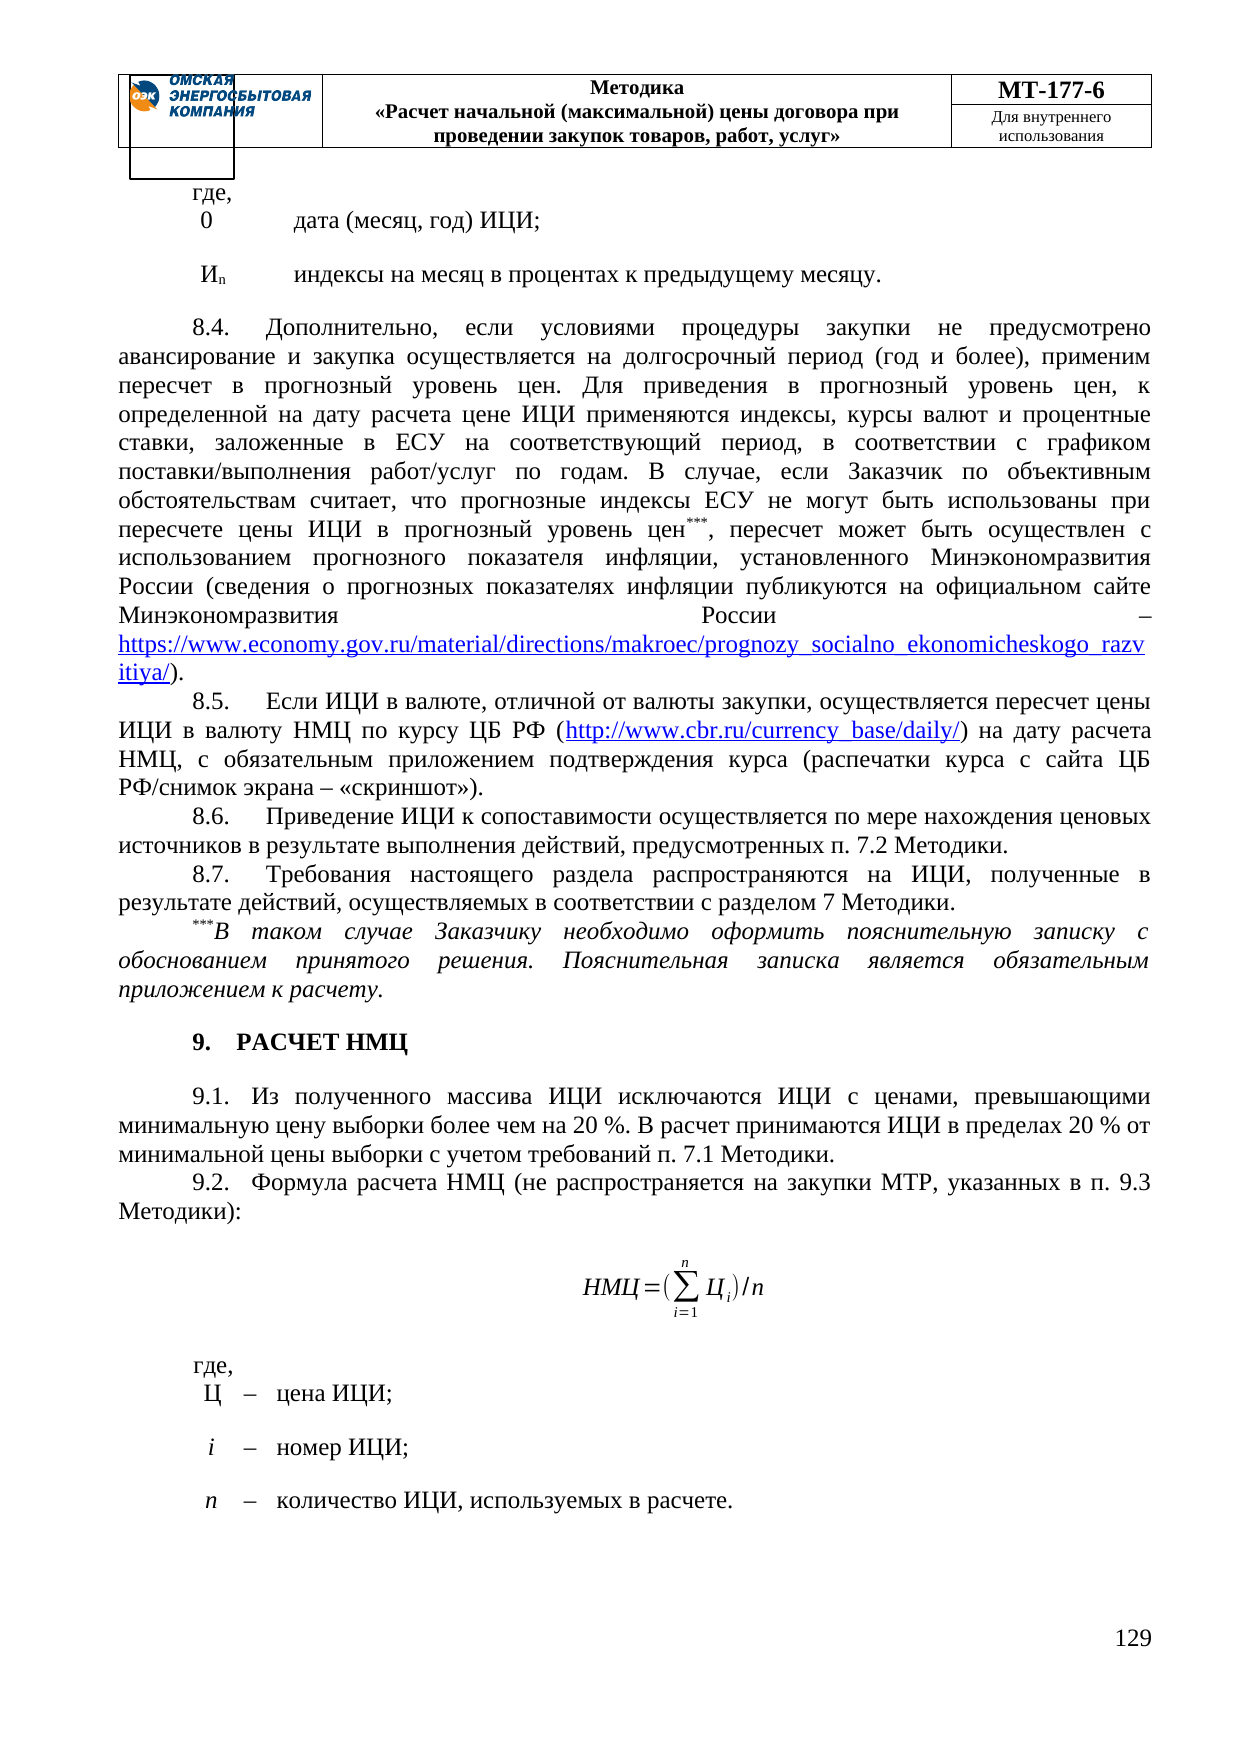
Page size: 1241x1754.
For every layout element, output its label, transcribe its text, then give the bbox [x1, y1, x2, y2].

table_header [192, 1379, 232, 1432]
text ***В таком случае Заказчику необходимо оформить пояснительную записку с обоснованием принятого решения. Пояснительная записка является обязательным приложением к расчету. [118, 916, 1152, 1002]
text где, [193, 1350, 1152, 1378]
list Приведение ИЦИ к сопоставимости осуществляется по мере нахождения ценовых источников в результате выполнения действий, предусмотренных п. 7.2 Методики. [118, 801, 1152, 859]
picture [129, 74, 312, 117]
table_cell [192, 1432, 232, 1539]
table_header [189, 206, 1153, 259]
list Формула расчета НМЦ (не распространяется на закупки МТР, указанных в п. 9.3 Методики): [118, 1167, 1152, 1225]
list Требования настоящего раздела распространяются на ИЦИ, полученные в результате действий, осуществляемых в соответствии с разделом 7 Методики. [118, 859, 1152, 916]
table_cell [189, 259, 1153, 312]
list Из полученного массива ИЦИ исключаются ИЦИ с ценами, превышающими минимальную цену выборки более чем на 20 %. В расчет принимаются ИЦИ в пределах 20 % от минимальной цены выборки с учетом требований п. 7.1 Методики. [118, 1081, 1152, 1167]
list Дополнительно, если условиями процедуры закупки не предусмотрено авансирование и закупка осуществляется на долгосрочный период (год и более), применим пересчет в прогнозный уровень цен. Для приведения в прогнозный уровень цен, к определенной на дату расчета цене ИЦИ применяются индексы, курсы валют и процентные ставки, заложенные в ЕСУ на соответствующий период, в соответствии с графиком поставки/выполнения работ/услуг по годам. В случае, если Заказчик по объективным обстоятельствам считает, что прогнозные индексы ЕСУ не могут быть использованы при пересчете цены ИЦИ в прогнозный уровень цен***, пересчет может быть осуществлен с использованием прогнозного показателя инфляции, установленного Минэкономразвития России (сведения о прогнозных показателях инфляции публикуются на официальном сайте Минэкономразвития России – https://www.economy.gov.ru/material/directions/makroec/prognozy_socialno_ekonomicheskogo_razvitiya/). [118, 312, 1152, 686]
list Если ИЦИ в валюте, отличной от валюты закупки, осуществляется пересчет цены ИЦИ в валюту НМЦ по курсу ЦБ РФ (http://www.cbr.ru/currency_base/daily/) на дату расчета НМЦ, с обязательным приложением подтверждения курса (распечатки курса с сайта ЦБ РФ/снимок экрана – «скриншот»). [118, 686, 1152, 801]
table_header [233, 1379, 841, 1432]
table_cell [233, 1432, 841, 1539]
text где, [192, 177, 1152, 206]
list Расчет НМЦ [118, 1027, 1152, 1056]
